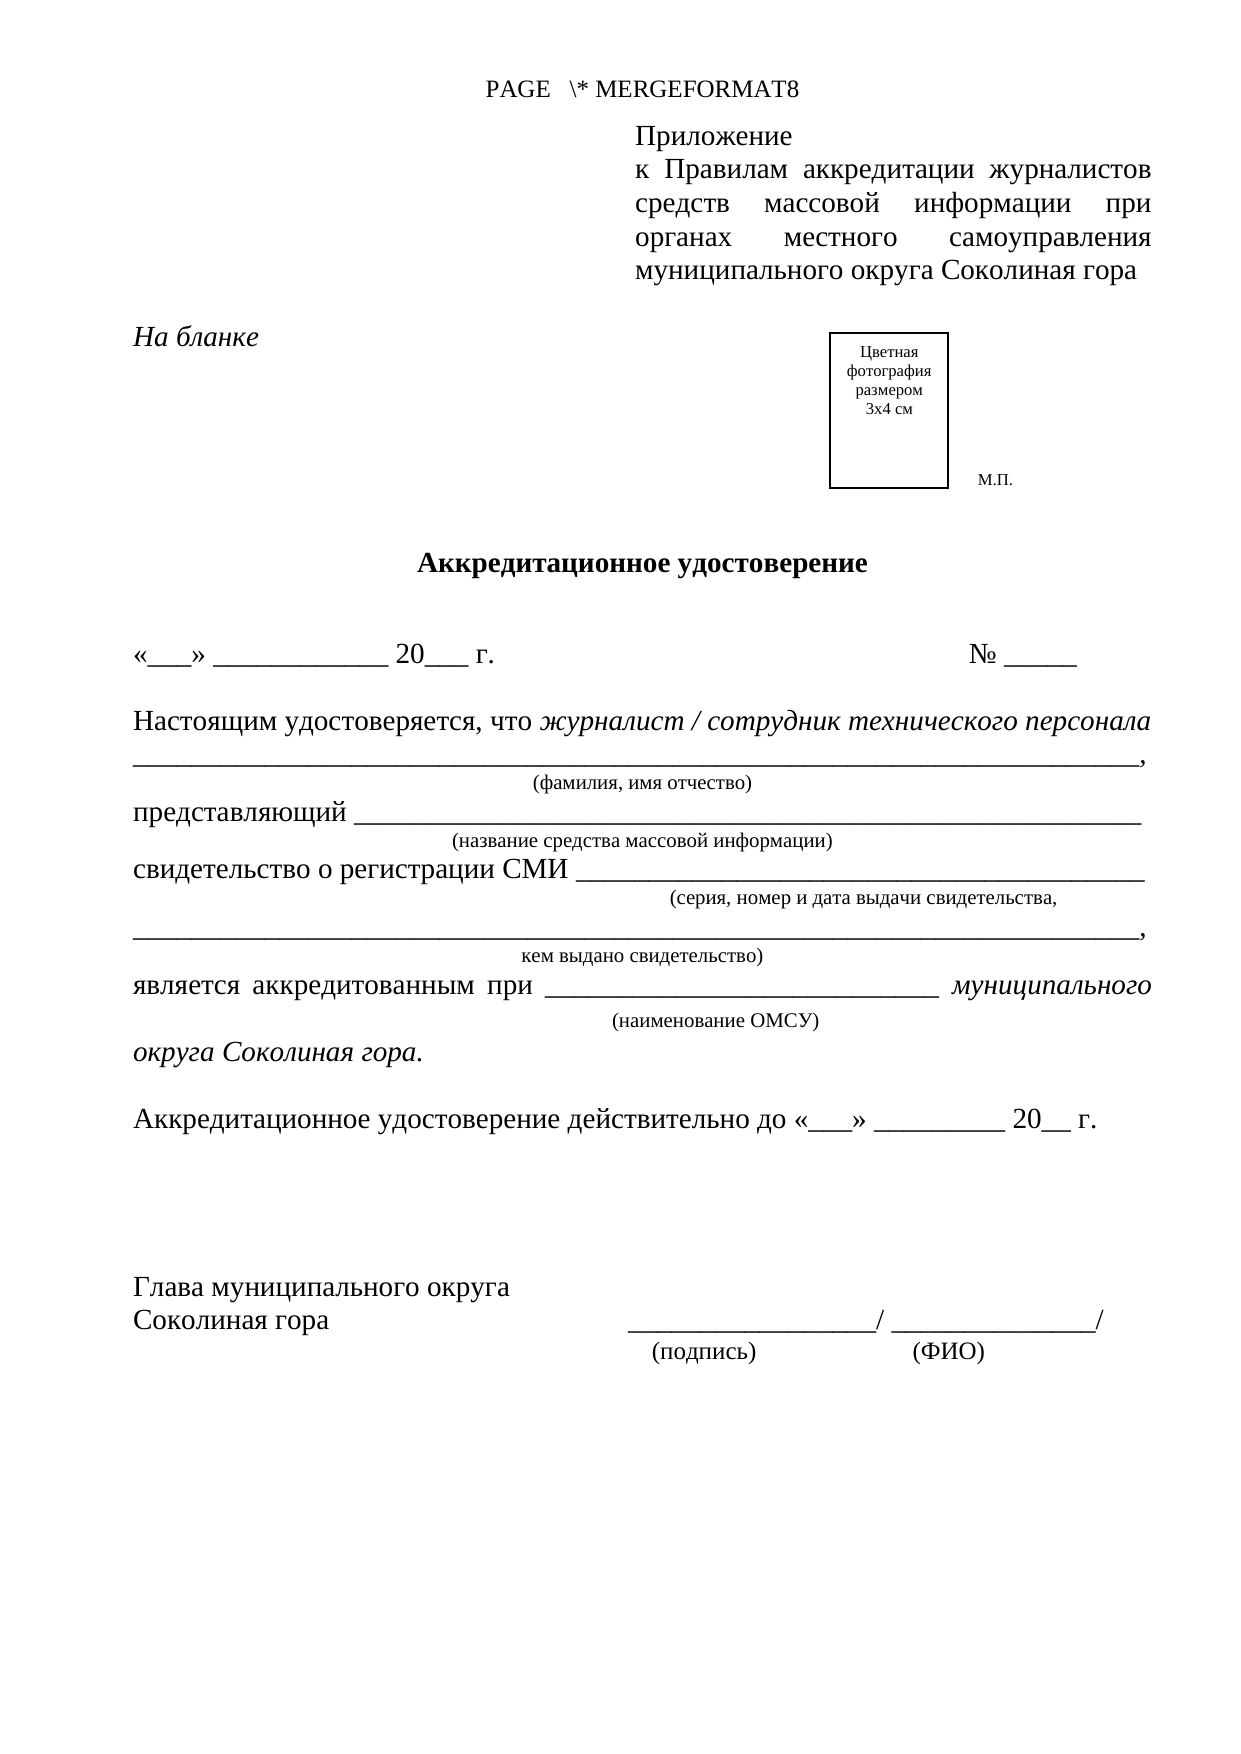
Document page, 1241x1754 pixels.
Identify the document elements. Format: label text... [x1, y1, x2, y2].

text свидетельство о регистрации СМИ _______________________________________ [133, 852, 1152, 885]
text кем выдано свидетельство) [133, 943, 1152, 967]
text Приложение [635, 118, 1152, 152]
text (фамилия, имя отчество) [133, 770, 1152, 794]
text _____________________________________________________________________, [133, 909, 1152, 943]
text Глава муниципального округа [133, 1269, 1152, 1302]
text Соколиная гора _________________/ ______________/ [133, 1302, 1152, 1336]
text _____________________________________________________________________, [133, 736, 1152, 770]
text Аккредитационное удостоверение [133, 545, 1152, 578]
text к Правилам аккредитации журналистов средств массовой информации при органах местного самоуправления муниципального округа Соколиная гора [635, 152, 1152, 286]
text «___» ____________ 20___ г. № _____ [133, 636, 1152, 669]
text округа Соколиная гора. [133, 1034, 1152, 1067]
text представляющий ______________________________________________________ [133, 794, 1152, 828]
text На бланке [133, 319, 1152, 353]
text является аккредитованным при ___________________________ муниципального (наименование ОМСУ) [133, 967, 1152, 1034]
text (серия, номер и дата выдачи свидетельства, [502, 885, 1152, 909]
text Аккредитационное удостоверение действительно до «___» _________ 20__ г. [133, 1101, 1152, 1134]
text (название средства массовой информации) [133, 828, 1152, 852]
text (подпись) (ФИО) [133, 1336, 1152, 1364]
text Настоящим удостоверяется, что журналист / сотрудник технического персонала [133, 703, 1152, 736]
